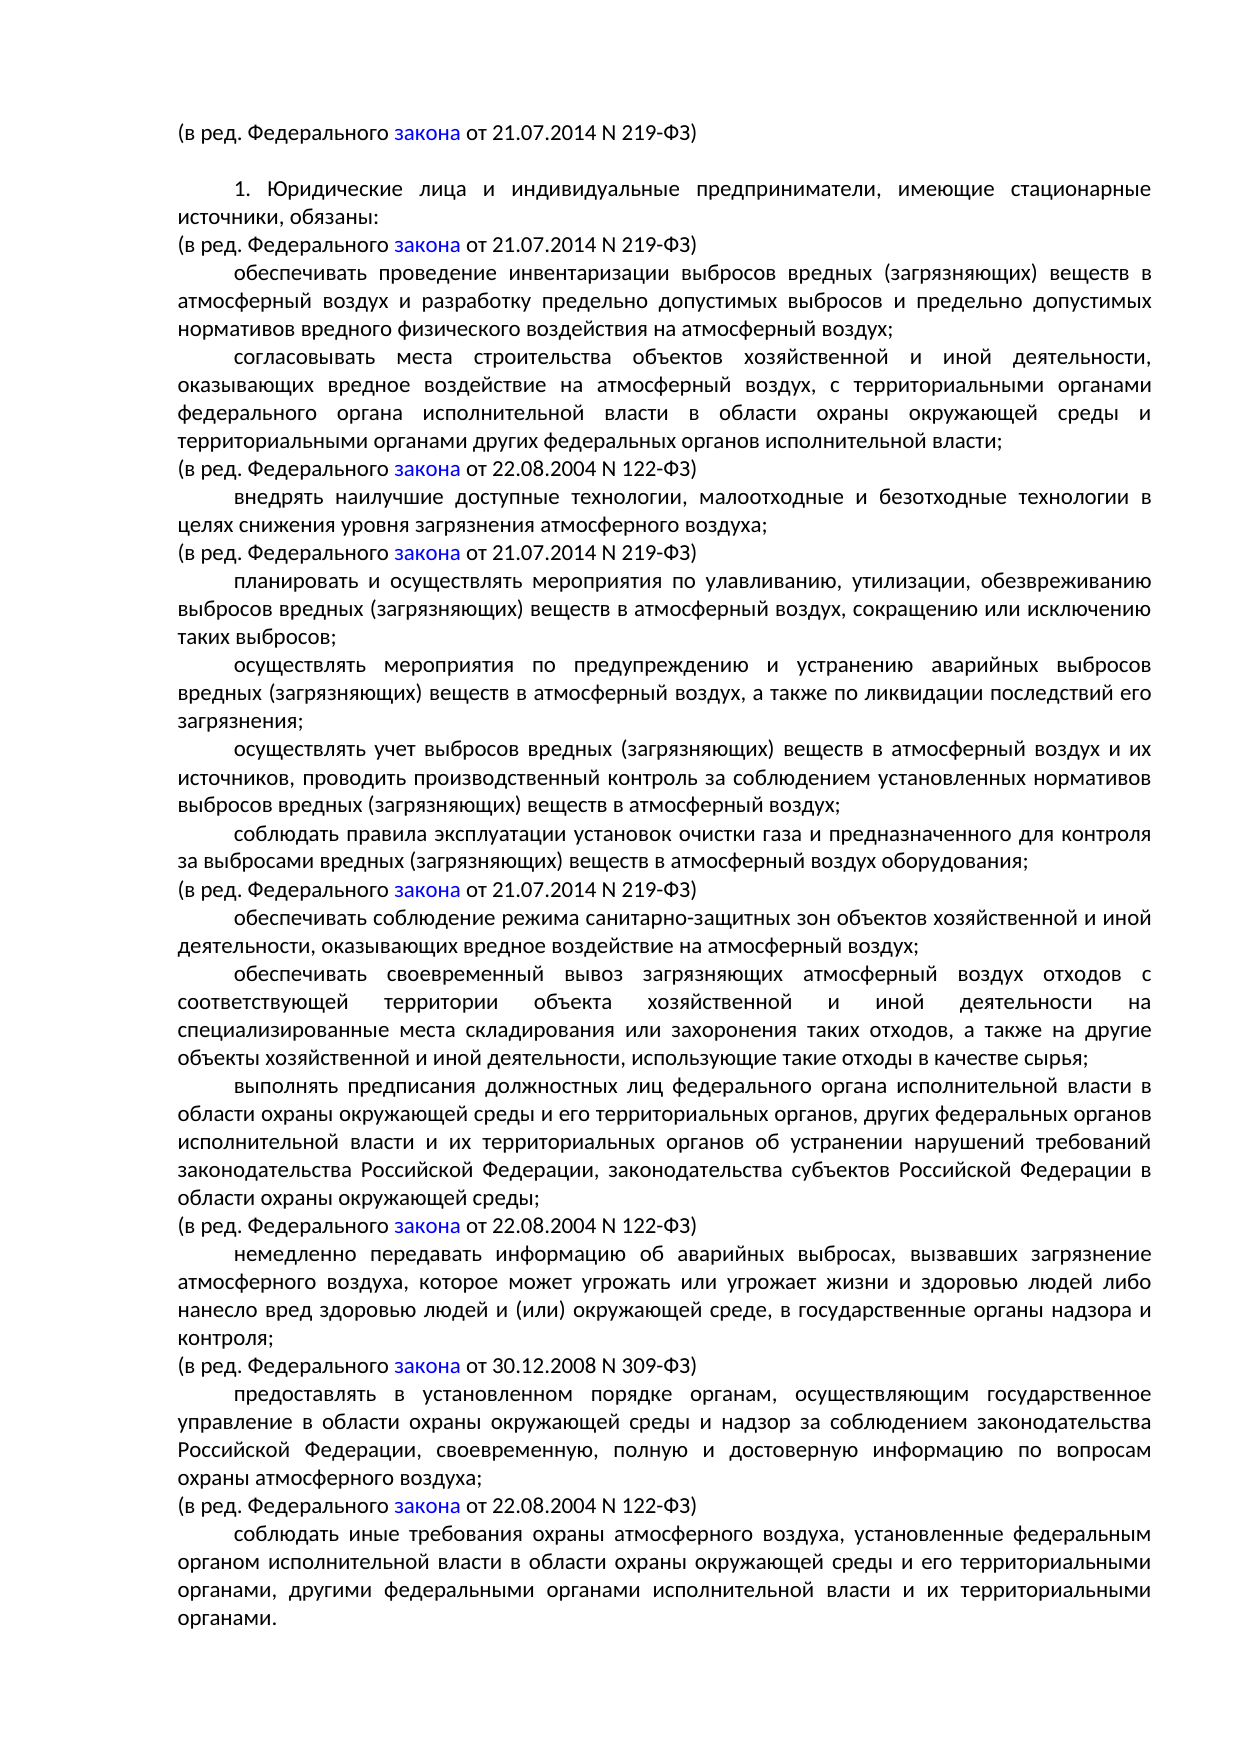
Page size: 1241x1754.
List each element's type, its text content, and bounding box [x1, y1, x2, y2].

text внедрять наилучшие доступные технологии, малоотходные и безотходные технологии в целях снижения уровня загрязнения атмосферного воздуха; [177, 482, 1152, 538]
text согласовывать места строительства объектов хозяйственной и иной деятельности, оказывающих вредное воздействие на атмосферный воздух, с территориальными органами федерального органа исполнительной власти в области охраны окружающей среды и территориальными органами других федеральных органов исполнительной власти; [177, 342, 1152, 454]
text (в ред. Федерального закона от 21.07.2014 N 219-ФЗ) [177, 875, 1152, 903]
text соблюдать правила эксплуатации установок очистки газа и предназначенного для контроля за выбросами вредных (загрязняющих) веществ в атмосферный воздух оборудования; [177, 819, 1152, 875]
text (в ред. Федерального закона от 21.07.2014 N 219-ФЗ) [177, 118, 1152, 146]
text соблюдать иные требования охраны атмосферного воздуха, установленные федеральным органом исполнительной власти в области охраны окружающей среды и его территориальными органами, другими федеральными органами исполнительной власти и их территориальными органами. [177, 1519, 1152, 1631]
text обеспечивать своевременный вывоз загрязняющих атмосферный воздух отходов с соответствующей территории объекта хозяйственной и иной деятельности на специализированные места складирования или захоронения таких отходов, а также на другие объекты хозяйственной и иной деятельности, использующие такие отходы в качестве сырья; [177, 959, 1152, 1071]
text предоставлять в установленном порядке органам, осуществляющим государственное управление в области охраны окружающей среды и надзор за соблюдением законодательства Российской Федерации, своевременную, полную и достоверную информацию по вопросам охраны атмосферного воздуха; [177, 1379, 1152, 1491]
text выполнять предписания должностных лиц федерального органа исполнительной власти в области охраны окружающей среды и его территориальных органов, других федеральных органов исполнительной власти и их территориальных органов об устранении нарушений требований законодательства Российской Федерации, законодательства субъектов Российской Федерации в области охраны окружающей среды; [177, 1071, 1152, 1211]
text 1. Юридические лица и индивидуальные предприниматели, имеющие стационарные источники, обязаны: [177, 174, 1152, 230]
text осуществлять учет выбросов вредных (загрязняющих) веществ в атмосферный воздух и их источников, проводить производственный контроль за соблюдением установленных нормативов выбросов вредных (загрязняющих) веществ в атмосферный воздух; [177, 734, 1152, 819]
text немедленно передавать информацию об аварийных выбросах, вызвавших загрязнение атмосферного воздуха, которое может угрожать или угрожает жизни и здоровью людей либо нанесло вред здоровью людей и (или) окружающей среде, в государственные органы надзора и контроля; [177, 1239, 1152, 1351]
text осуществлять мероприятия по предупреждению и устранению аварийных выбросов вредных (загрязняющих) веществ в атмосферный воздух, а также по ликвидации последствий его загрязнения; [177, 651, 1152, 734]
text (в ред. Федерального закона от 21.07.2014 N 219-ФЗ) [177, 538, 1152, 566]
text (в ред. Федерального закона от 30.12.2008 N 309-ФЗ) [177, 1351, 1152, 1379]
text обеспечивать соблюдение режима санитарно-защитных зон объектов хозяйственной и иной деятельности, оказывающих вредное воздействие на атмосферный воздух; [177, 903, 1152, 959]
text (в ред. Федерального закона от 22.08.2004 N 122-ФЗ) [177, 1211, 1152, 1239]
text планировать и осуществлять мероприятия по улавливанию, утилизации, обезвреживанию выбросов вредных (загрязняющих) веществ в атмосферный воздух, сокращению или исключению таких выбросов; [177, 566, 1152, 651]
text (в ред. Федерального закона от 22.08.2004 N 122-ФЗ) [177, 454, 1152, 482]
text (в ред. Федерального закона от 21.07.2014 N 219-ФЗ) [177, 230, 1152, 258]
text (в ред. Федерального закона от 22.08.2004 N 122-ФЗ) [177, 1491, 1152, 1519]
text обеспечивать проведение инвентаризации выбросов вредных (загрязняющих) веществ в атмосферный воздух и разработку предельно допустимых выбросов и предельно допустимых нормативов вредного физического воздействия на атмосферный воздух; [177, 258, 1152, 342]
